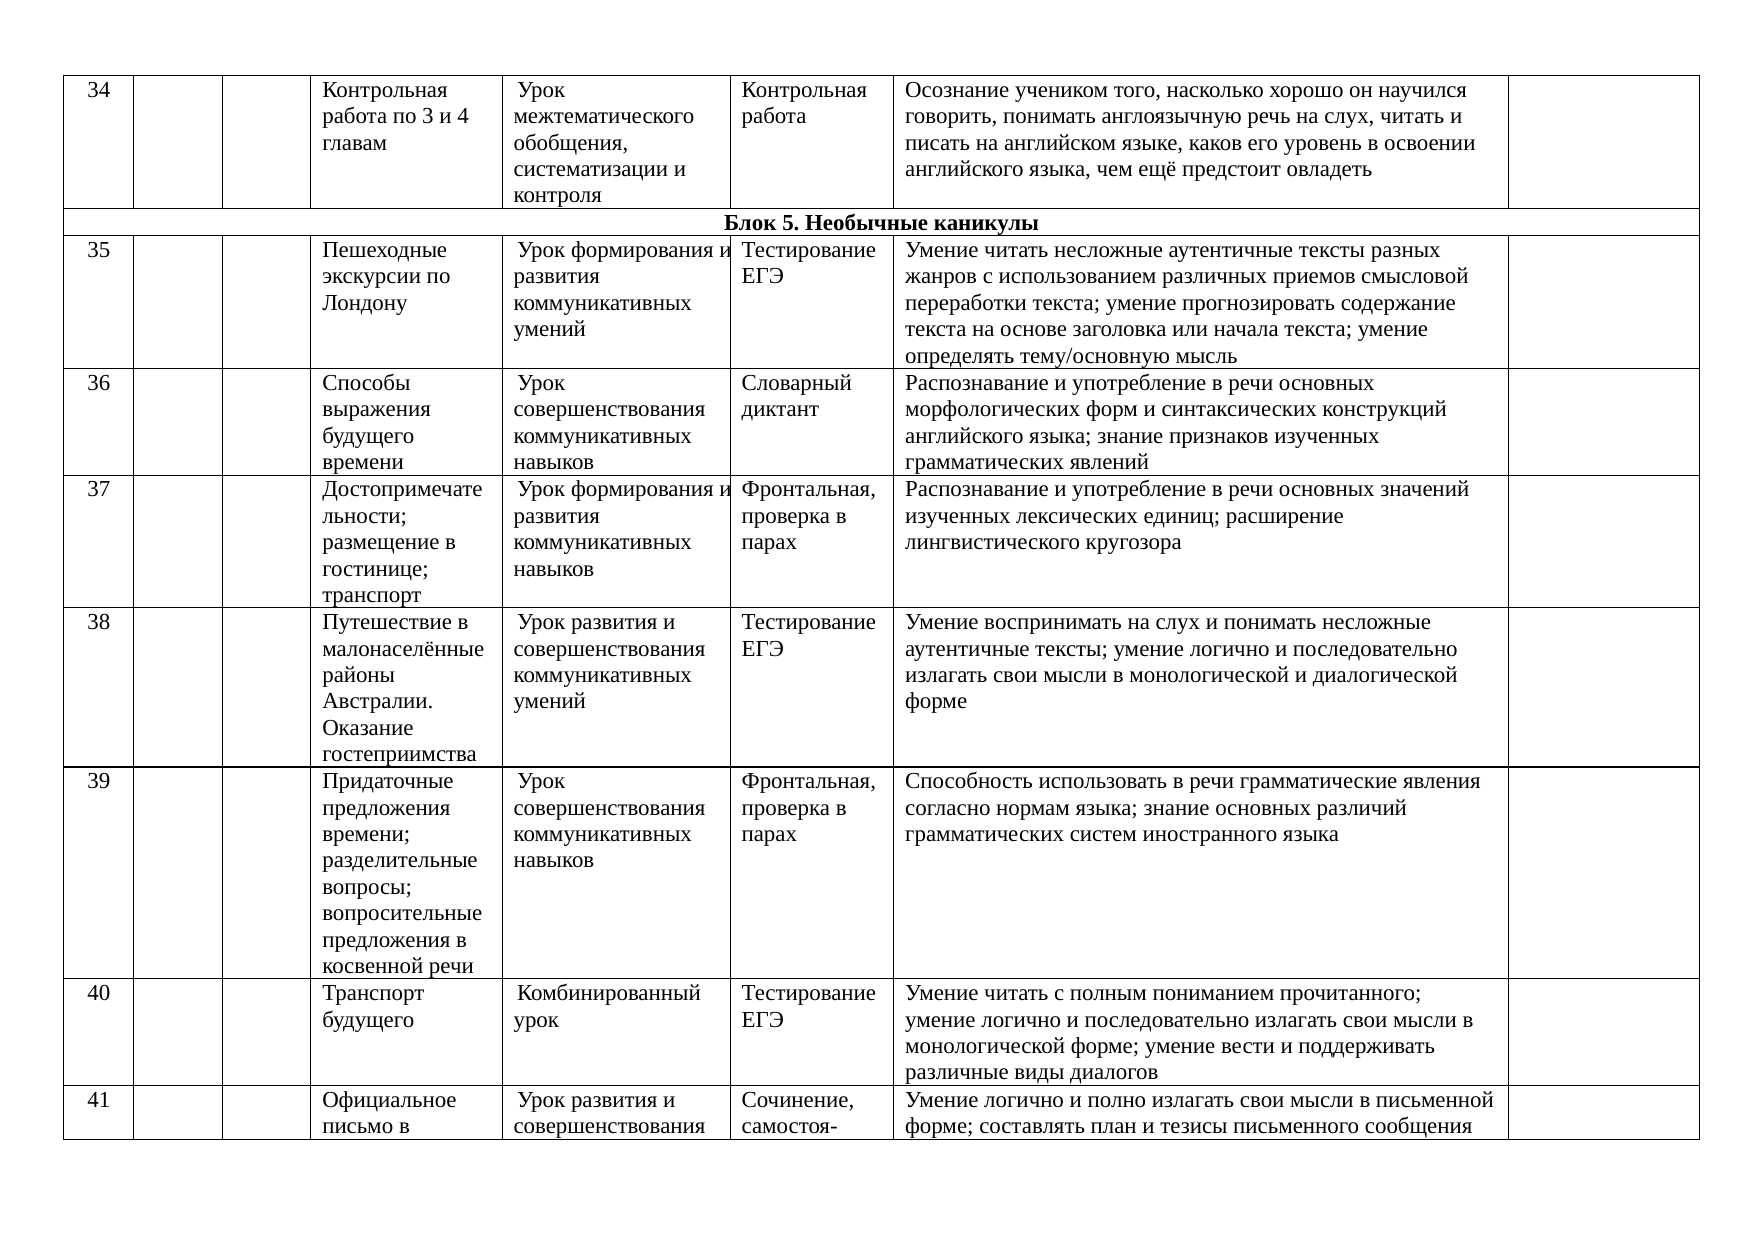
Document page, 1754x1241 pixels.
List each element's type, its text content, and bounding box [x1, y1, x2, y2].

table_cell [134, 1086, 222, 1138]
table_cell Урок совершенствования коммуникативных навыков [503, 768, 730, 978]
table_cell [1509, 608, 1699, 766]
table_cell Урок межтематического обобщения, систематизации и контроля [503, 76, 730, 208]
table_cell Тестирование ЕГЭ [731, 979, 893, 1085]
table_cell Тестирование ЕГЭ [731, 236, 893, 368]
table_cell [223, 476, 310, 607]
table_cell Умение воспринимать на слух и понимать несложные аутентичные тексты; умение логично и последовательно излагать свои мысли в монологической и диалогической форме [894, 608, 1508, 766]
table_cell Контрольная работа по 3 и 4 главам [311, 76, 502, 208]
table_cell Комбинированный урок [503, 979, 730, 1085]
table_cell Тестирование ЕГЭ [731, 608, 893, 766]
table_cell [223, 76, 310, 208]
table_cell Достопримечательности; размещение в гостинице; транспорт [311, 476, 502, 607]
table_cell [1509, 369, 1699, 474]
table_cell Урок развития и совершенствования коммуникативных умений [503, 608, 730, 766]
table_cell 41 [64, 1086, 133, 1138]
table_cell [134, 979, 222, 1085]
table_cell [223, 236, 310, 368]
table_cell [223, 1086, 310, 1138]
table_cell 38 [64, 608, 133, 766]
table_cell [223, 768, 310, 978]
table_cell 34 [64, 76, 133, 208]
table_cell [134, 76, 222, 208]
table_cell Придаточные предложения времени; разделительные вопросы; вопросительные предложения в косвенной речи [311, 768, 502, 978]
table_cell Контрольная работа [731, 76, 893, 208]
table_cell [223, 608, 310, 766]
table_cell [134, 236, 222, 368]
table_cell 36 [64, 369, 133, 474]
table_cell Пешеходные экскурсии по Лондону [311, 236, 502, 368]
table_cell [1509, 979, 1699, 1085]
table_cell Фронтальная, проверка в парах [731, 768, 893, 978]
table_cell [1509, 236, 1699, 368]
table_cell Транспорт будущего [311, 979, 502, 1085]
table_cell Путешествие в малонаселённые районы Австралии. Оказание гостеприимства [311, 608, 502, 766]
table_cell [1509, 768, 1699, 978]
table_cell Урок формирования и развития коммуникативных навыков [503, 476, 730, 607]
table_cell Урок формирования и развития коммуникативных умений [503, 236, 730, 368]
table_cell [311, 1086, 502, 1138]
table_cell [1509, 76, 1699, 208]
table_cell [1509, 476, 1699, 607]
table_cell Осознание учеником того, насколько хорошо он научился говорить, понимать англоязычную речь на слух, читать и писать на английском языке, каков его уровень в освоении английского языка, чем ещё предстоит овладеть [894, 76, 1508, 208]
table_cell 37 [64, 476, 133, 607]
table_cell Умение читать с полным пониманием прочитанного; умение логично и последовательно излагать свои мысли в монологической форме; умение вести и поддерживать различные виды диалогов [894, 979, 1508, 1085]
table_cell [134, 608, 222, 766]
table_cell Фронтальная, проверка в парах [731, 476, 893, 607]
table_cell Способность использовать в речи грамматические явления согласно нормам языка; знание основных различий грамматических систем иностранного языка [894, 768, 1508, 978]
table_cell Урок совершенствования коммуникативных навыков [503, 369, 730, 474]
table_cell Блок 5. Необычные каникулы [64, 209, 1699, 235]
table_cell [1509, 1086, 1699, 1138]
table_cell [894, 1086, 1508, 1138]
table_cell Словарный диктант [731, 369, 893, 474]
table_cell Распознавание и употребление в речи основных морфологических форм и синтаксических конструкций английского языка; знание признаков изученных грамматических явлений [894, 369, 1508, 474]
table_cell 40 [64, 979, 133, 1085]
table_cell [223, 369, 310, 474]
table_cell Способы выражения будущего времени [311, 369, 502, 474]
table_cell [134, 369, 222, 474]
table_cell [731, 1086, 893, 1138]
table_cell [503, 1086, 730, 1138]
table_cell [134, 768, 222, 978]
table_cell [223, 979, 310, 1085]
table_cell 35 [64, 236, 133, 368]
table_cell Распознавание и употребление в речи основных значений изученных лексических единиц; расширение лингвистического кругозора [894, 476, 1508, 607]
table_cell 39 [64, 768, 133, 978]
table_cell Умение читать несложные аутентичные тексты разных жанров с использованием различных приемов смысловой переработки текста; умение прогнозировать содержание текста на основе заголовка или начала текста; умение определять тему/основную мысль [894, 236, 1508, 368]
table_cell [134, 476, 222, 607]
